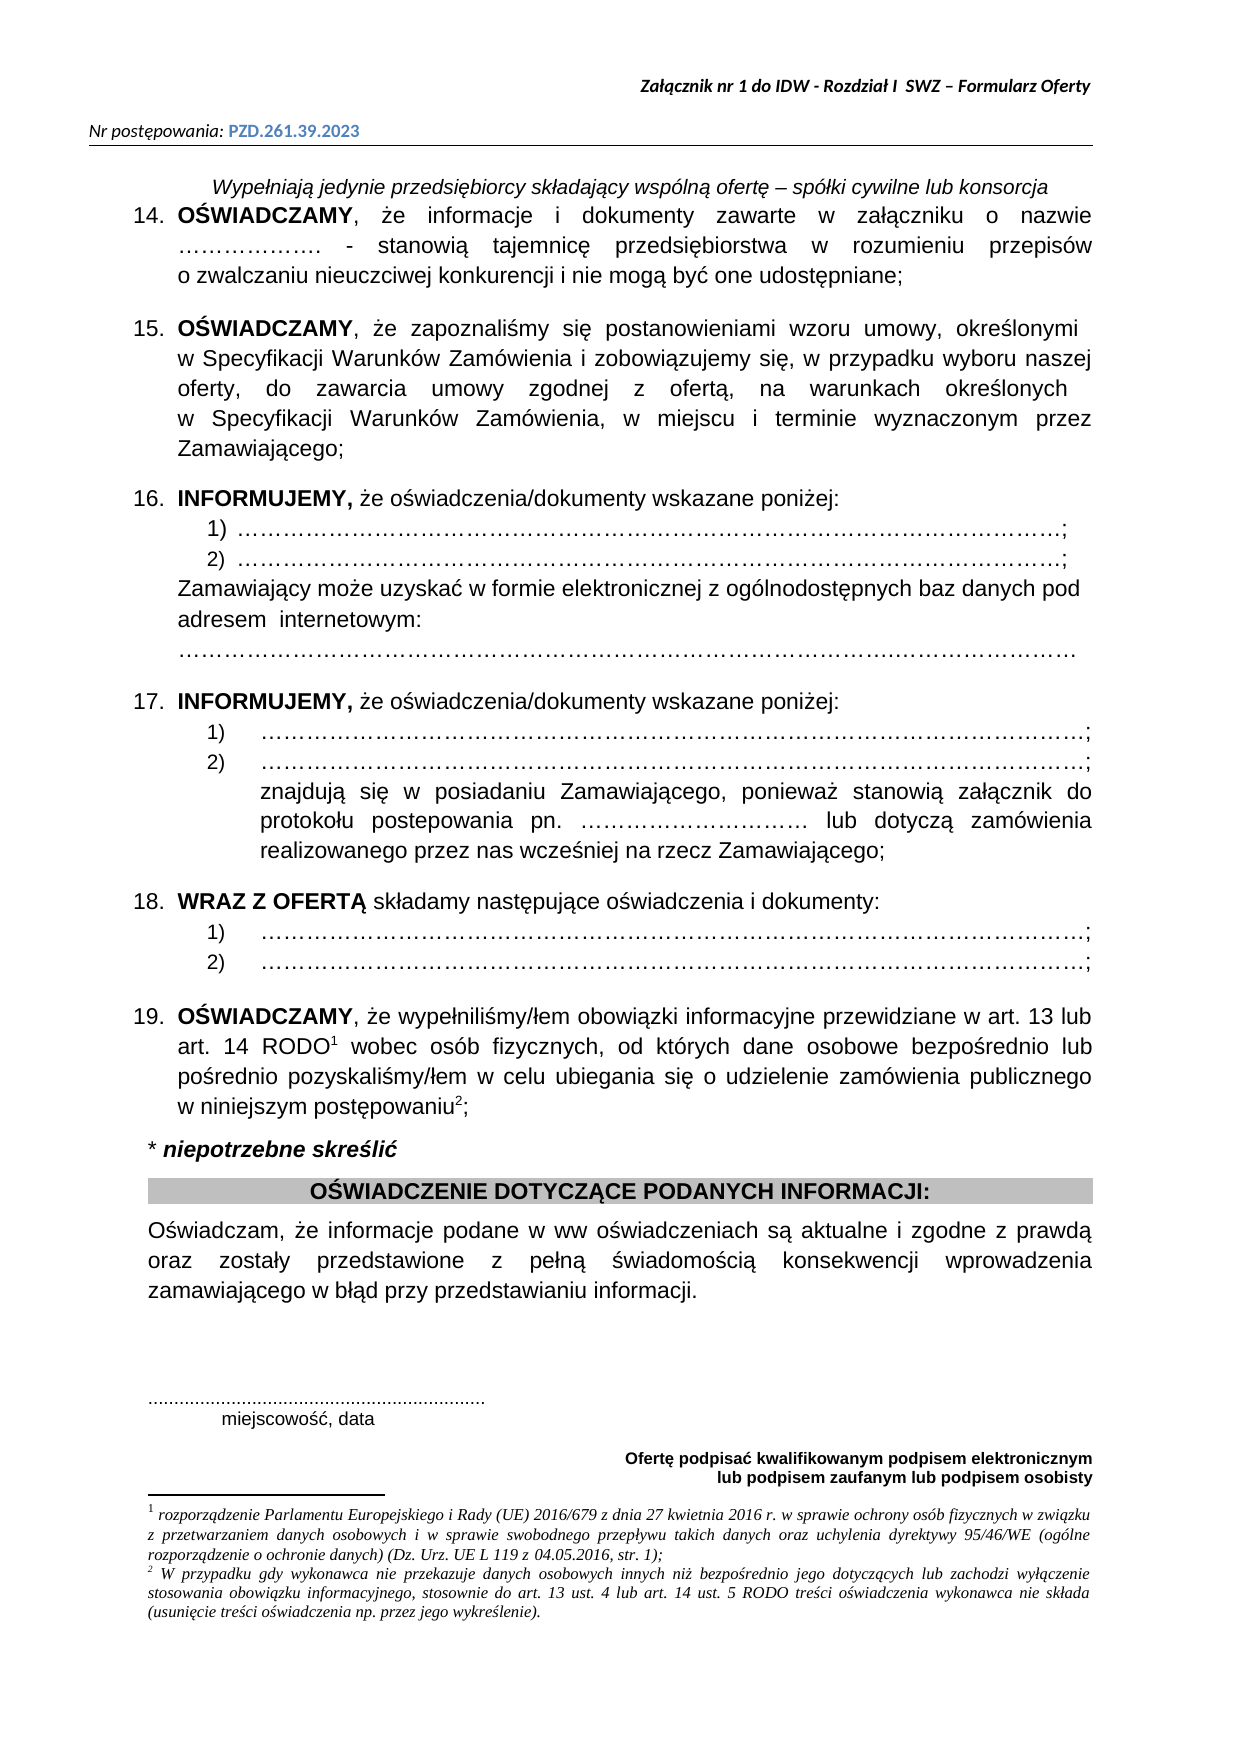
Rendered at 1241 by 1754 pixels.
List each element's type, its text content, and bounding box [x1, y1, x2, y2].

list Wypełniają jedynie przedsiębiorcy składający wspólną ofertę – spółki cywilne lub konsorcja [177, 174, 1093, 198]
text Ofertę podpisać kwalifikowanym podpisem elektronicznym [148, 1449, 1093, 1468]
text miejscowość, data [185, 1408, 1093, 1430]
text ................................................................. [148, 1387, 1093, 1408]
list INFORMUJEMY, że oświadczenia/dokumenty wskazane poniżej: [133, 485, 1093, 511]
list OŚWIADCZAMY, że wypełniliśmy/łem obowiązki informacyjne przewidziane w art. 13 lub art. 14 RODO wobec osób fizycznych, od których dane osobowe bezpośrednio lub pośrednio pozyskaliśmy/łem w celu ubiegania się o udzielenie zamówienia publicznego w niniejszym postępowaniu2; [133, 1003, 1093, 1119]
list ………………………………………………………………………………………………; [207, 515, 1093, 541]
list WRAZ Z OFERTĄ składamy następujące oświadczenia i dokumenty: [133, 888, 1093, 914]
text lub podpisem zaufanym lub podpisem osobisty [148, 1468, 1093, 1487]
text Oświadczam, że informacje podane w ww oświadczeniach są aktualne i zgodne z prawdą oraz zostały przedstawione z pełną świadomością konsekwencji wprowadzenia zamawiającego w błąd przy przedstawianiu informacji. [148, 1217, 1093, 1304]
list ………………………………………………………………………………………………; [207, 918, 1093, 944]
list OŚWIADCZAMY, że zapoznaliśmy się postanowieniami wzoru umowy, określonymi w Specyfikacji Warunków Zamówienia i zobowiązujemy się, w przypadku wyboru naszej oferty, do zawarcia umowy zgodnej z ofertą, na warunkach określonych w Specyfikacji Warunków Zamówienia, w miejscu i terminie wyznaczonym przez Zamawiającego; [133, 314, 1093, 462]
list ………………………………………………………………………………….…………………… [177, 636, 1093, 662]
list ………………………………………………………………………………………………; [207, 718, 1093, 744]
list ………………………………………………………………………………………………; [207, 748, 1093, 774]
list znajdują się w posiadaniu Zamawiającego, ponieważ stanowią załącznik do protokołu postepowania pn. ………………………… lub dotyczą zamówienia realizowanego przez nas wcześniej na rzecz Zamawiającego; [260, 778, 1093, 863]
list Zamawiający może uzyskać w formie elektronicznej z ogólnodostępnych baz danych pod adresem internetowym: [177, 575, 1093, 632]
text * niepotrzebne skreślić [148, 1136, 1093, 1162]
list ………………………………………………………………………………………………; [207, 545, 1093, 572]
list ………………………………………………………………………………………………; [207, 948, 1093, 974]
list INFORMUJEMY, że oświadczenia/dokumenty wskazane poniżej: [133, 688, 1093, 714]
text OŚWIADCZENIE DOTYCZĄCE PODANYCH INFORMACJI: [148, 1178, 1093, 1204]
list OŚWIADCZAMY, że informacje i dokumenty zawarte w załączniku o nazwie ………………. - stanowią tajemnicę przedsiębiorstwa w rozumieniu przepisów o zwalczaniu nieuczciwej konkurencji i nie mogą być one udostępniane; [133, 202, 1093, 289]
